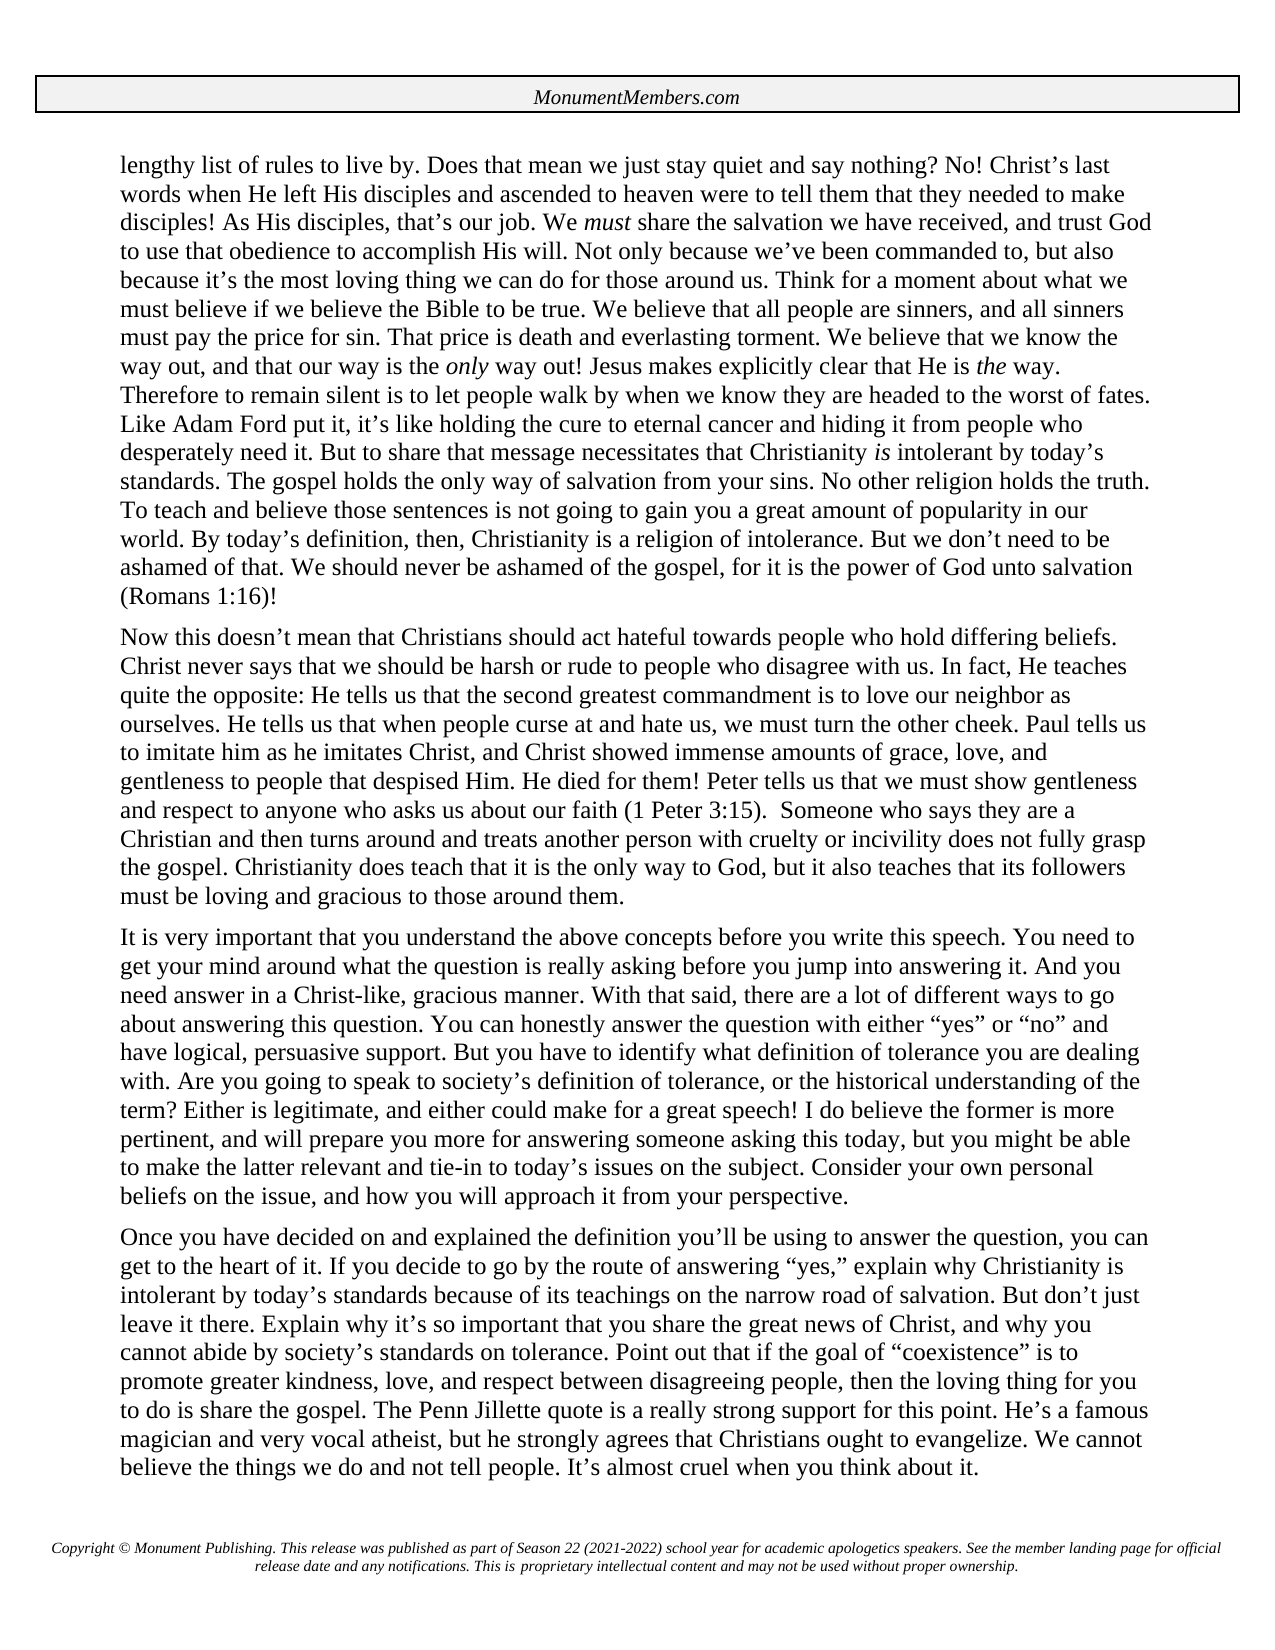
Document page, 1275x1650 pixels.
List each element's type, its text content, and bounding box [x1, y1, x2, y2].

list Now this doesn’t mean that Christians should act hateful towards people who hold differing beliefs. Christ never says that we should be harsh or rude to people who disagree with us. In fact, He teaches quite the opposite: He tells us that the second greatest commandment is to love our neighbor as ourselves. He tells us that when people curse at and hate us, we must turn the other cheek. Paul tells us to imitate him as he imitates Christ, and Christ showed immense amounts of grace, love, and gentleness to people that despised Him. He died for them! Peter tells us that we must show gentleness and respect to anyone who asks us about our faith (1 Peter 3:15). Someone who says they are a Christian and then turns around and treats another person with cruelty or incivility does not fully grasp the gospel. Christianity does teach that it is the only way to God, but it also teaches that its followers must be loving and gracious to those around them. [120, 622, 1155, 910]
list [120, 150, 1155, 610]
list It is very important that you understand the above concepts before you write this speech. You need to get your mind around what the question is really asking before you jump into answering it. And you need answer in a Christ-like, gracious manner. With that said, there are a lot of different ways to go about answering this question. You can honestly answer the question with either “yes” or “no” and have logical, persuasive support. But you have to identify what definition of tolerance you are dealing with. Are you going to speak to society’s definition of tolerance, or the historical understanding of the term? Either is legitimate, and either could make for a great speech! I do believe the former is more pertinent, and will prepare you more for answering someone asking this today, but you might be able to make the latter relevant and tie-in to today’s issues on the subject. Consider your own personal beliefs on the issue, and how you will approach it from your perspective. [120, 922, 1155, 1210]
list Once you have decided on and explained the definition you’ll be using to answer the question, you can get to the heart of it. If you decide to go by the route of answering “yes,” explain why Christianity is intolerant by today’s standards because of its teachings on the narrow road of salvation. But don’t just leave it there. Explain why it’s so important that you share the great news of Christ, and why you cannot abide by society’s standards on tolerance. Point out that if the goal of “coexistence” is to promote greater kindness, love, and respect between disagreeing people, then the loving thing for you to do is share the gospel. The Penn Jillette quote is a really strong support for this point. He’s a famous magician and very vocal atheist, but he strongly agrees that Christians ought to evangelize. We cannot believe the things we do and not tell people. It’s almost cruel when you think about it. [120, 1222, 1155, 1481]
